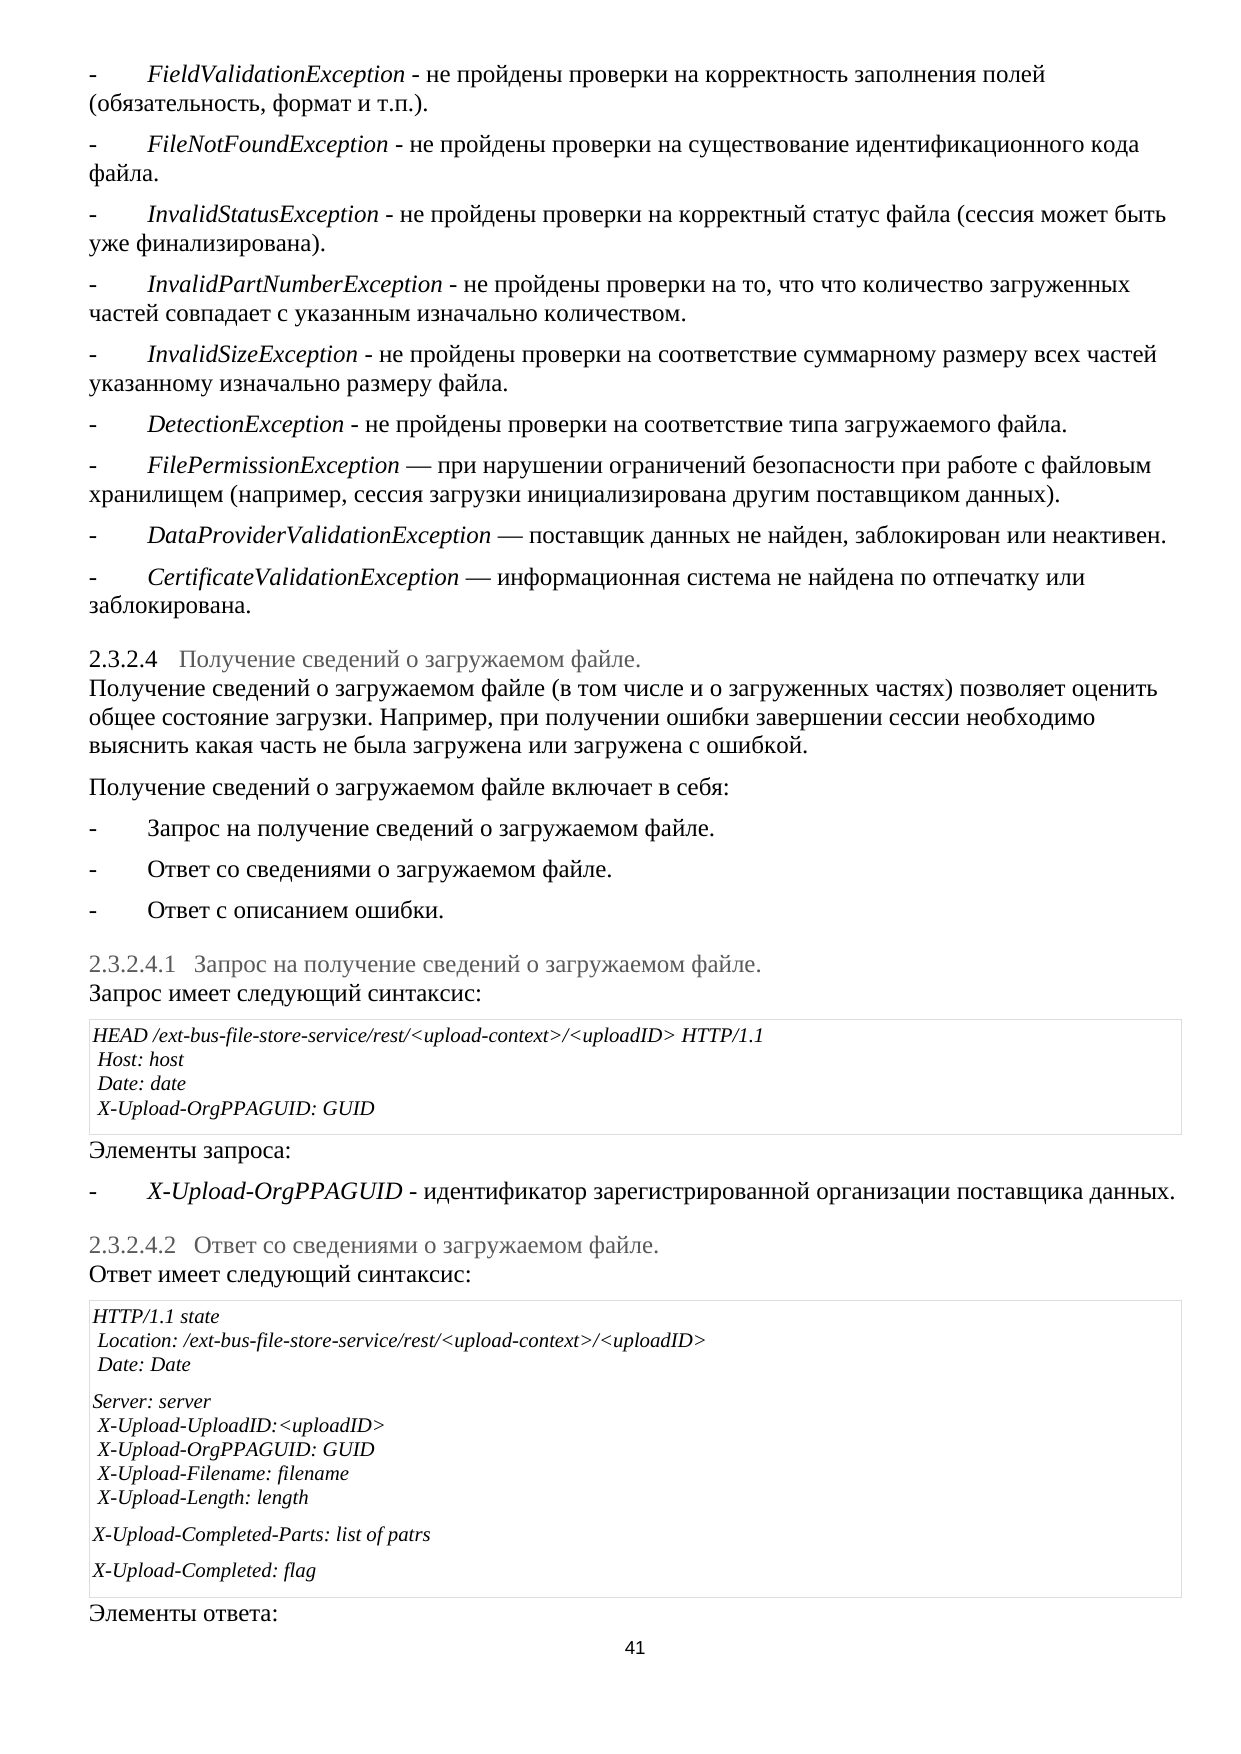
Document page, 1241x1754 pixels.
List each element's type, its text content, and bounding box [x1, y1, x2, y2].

text - DetectionException - не пройдены проверки на соответствие типа загружаемого файла. [89, 409, 1181, 438]
subtitle Запрос на получение сведений о загружаемом файле. [89, 949, 1181, 978]
text - Запрос на получение сведений о загружаемом файле. [89, 813, 1181, 842]
subtitle Ответ со сведениями о загружаемом файле. [89, 1230, 1181, 1259]
subtitle Получение сведений о загружаемом файле. [89, 644, 1181, 673]
text - FieldValidationException - не пройдены проверки на корректность заполнения полей (обязательность, формат и т.п.). [89, 59, 1181, 117]
text - FileNotFoundException - не пройдены проверки на существование идентификационного кода файла. [89, 129, 1181, 187]
text - InvalidPartNumberException - не пройдены проверки на то, что что количество загруженных частей совпадает с указанным изначально количеством. [89, 269, 1181, 327]
table_header HTTP/1.1 state Location: /ext-bus-file-store-service/rest/<upload-context>/<uploadID> Date: Date Server: server X-Upload-UploadID:<uploadID> X-Upload-OrgPPAGUID: GUID X-Upload-Filename: filename X-Upload-Length: length X-Upload-Completed-Parts: list of patrs X-Upload-Completed: flag [90, 1301, 1181, 1597]
text - DataProviderValidationException — поставщик данных не найден, заблокирован или неактивен. [89, 520, 1181, 549]
table_header HEAD /ext-bus-file-store-service/rest/<upload-context>/<uploadID> HTTP/1.1 Host: host Date: date X-Upload-OrgPPAGUID: GUID [90, 1020, 1181, 1134]
text - X-Upload-OrgPPAGUID - идентификатор зарегистрированной организации поставщика данных. [89, 1176, 1181, 1205]
text Получение сведений о загружаемом файле включает в себя: [89, 772, 1181, 800]
text Элементы ответа: [89, 1598, 1181, 1627]
text Запрос имеет следующий синтаксис: [89, 978, 1181, 1007]
text - InvalidSizeException - не пройдены проверки на соответствие суммарному размеру всех частей указанному изначально размеру файла. [89, 339, 1181, 397]
text - CertificateValidationException — информационная система не найдена по отпечатку или заблокирована. [89, 562, 1181, 619]
text - Ответ с описанием ошибки. [89, 895, 1181, 924]
text - InvalidStatusException - не пройдены проверки на корректный статус файла (сессия может быть уже финализирована). [89, 199, 1181, 257]
text Ответ имеет следующий синтаксис: [89, 1259, 1181, 1288]
text Элементы запроса: [89, 1135, 1181, 1164]
text - Ответ со сведениями о загружаемом файле. [89, 854, 1181, 883]
text Получение сведений о загружаемом файле (в том числе и о загруженных частях) позволяет оценить общее состояние загрузки. Например, при получении ошибки завершении сессии необходимо выяснить какая часть не была загружена или загружена с ошибкой. [89, 673, 1181, 759]
text - FilePermissionException — при нарушении ограничений безопасности при работе с файловым хранилищем (например, сессия загрузки инициализирована другим поставщиком данных). [89, 450, 1181, 508]
